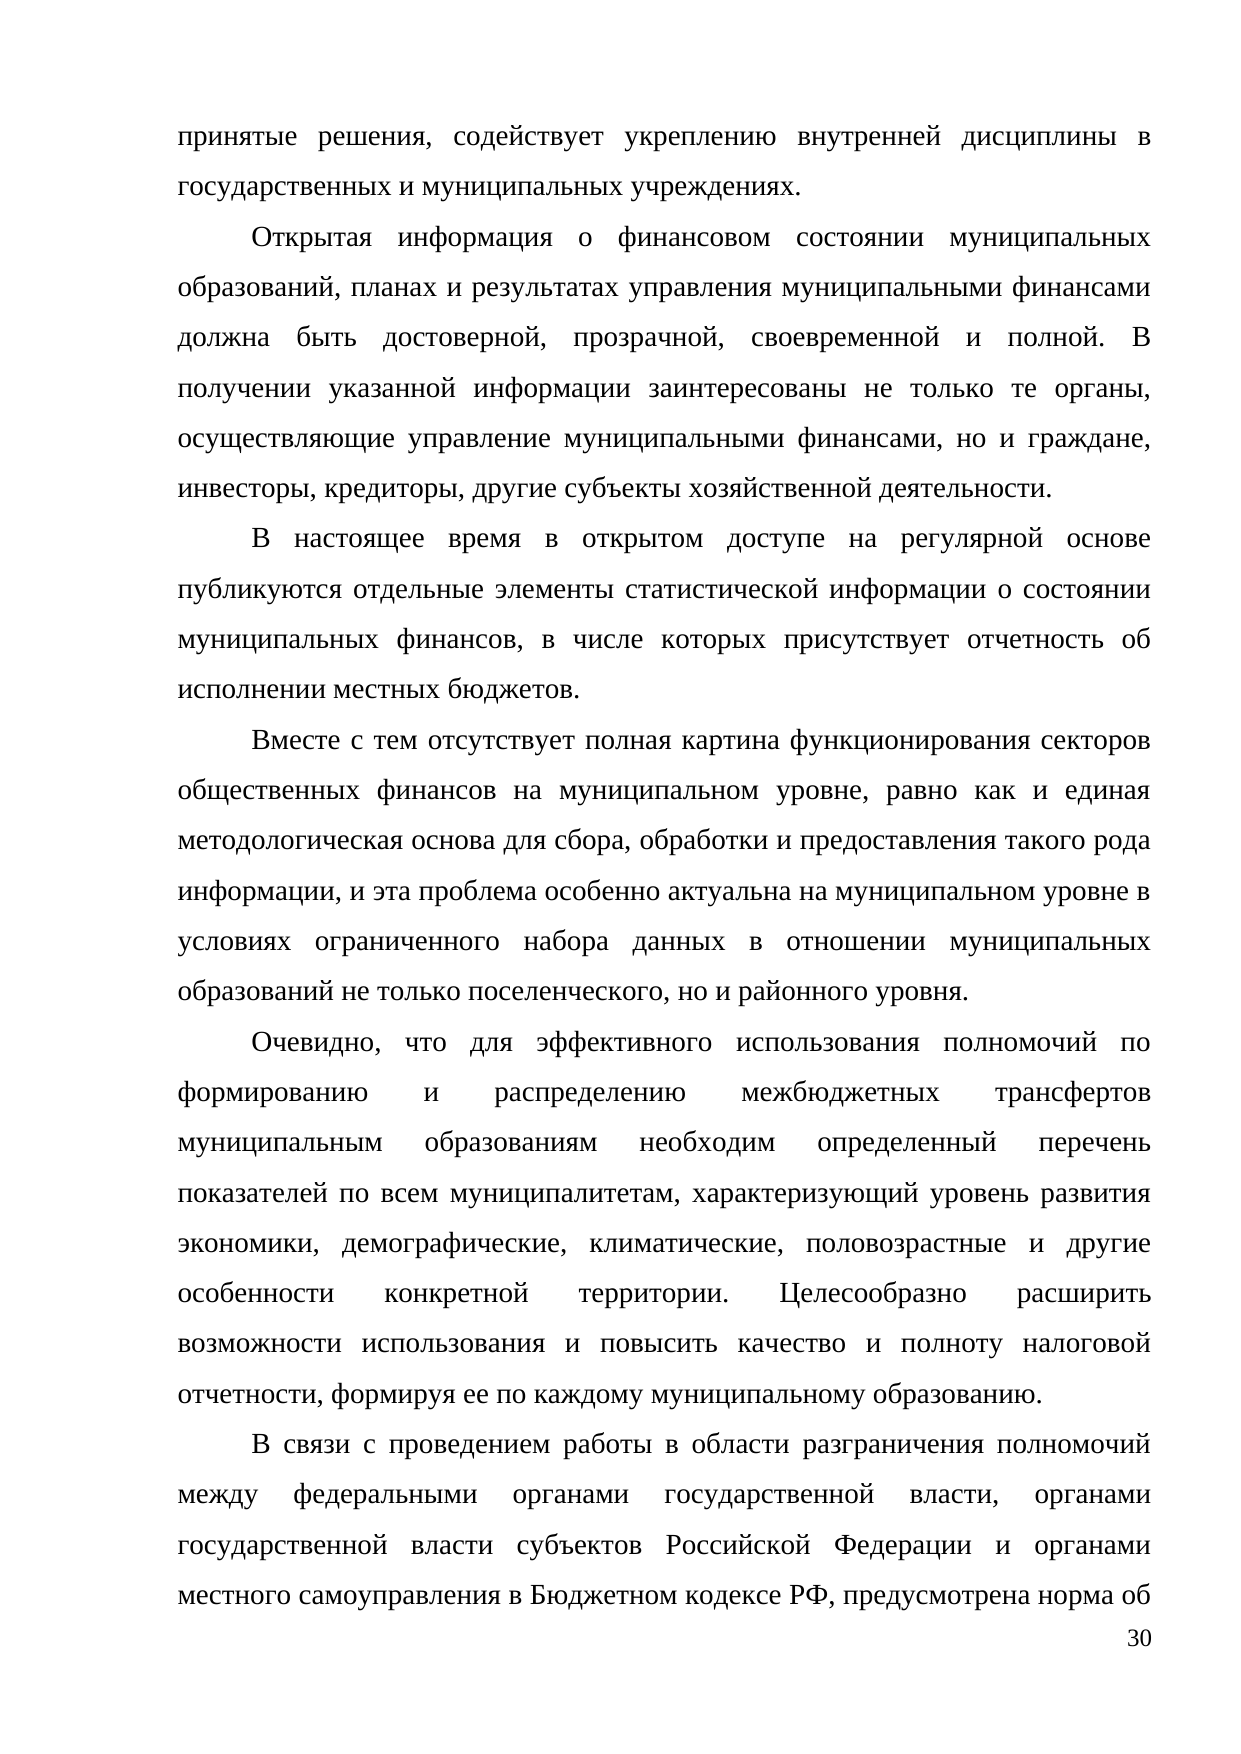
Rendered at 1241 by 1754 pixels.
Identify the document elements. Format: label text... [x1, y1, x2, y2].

text Вместе с тем отсутствует полная картина функционирования секторов общественных финансов на муниципальном уровне, равно как и единая методологическая основа для сбора, обработки и предоставления такого рода информации, и эта проблема особенно актуальна на муниципальном уровне в условиях ограниченного набора данных в отношении муниципальных образований не только поселенческого, но и районного уровня. [177, 722, 1152, 1007]
text Очевидно, что для эффективного использования полномочий по формированию и распределению межбюджетных трансфертов муниципальным образованиям необходим определенный перечень показателей по всем муниципалитетам, характеризующий уровень развития экономики, демографические, климатические, половозрастные и другие особенности конкретной территории. Целесообразно расширить возможности использования и повысить качество и полноту налоговой отчетности, формируя ее по каждому муниципальному образованию. [177, 1024, 1152, 1409]
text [177, 1426, 1152, 1611]
text Открытая информация о финансовом состоянии муниципальных образований, планах и результатах управления муниципальными финансами должна быть достоверной, прозрачной, своевременной и полной. В получении указанной информации заинтересованы не только те органы, осуществляющие управление муниципальными финансами, но и граждане, инвесторы, кредиторы, другие субъекты хозяйственной деятельности. [177, 219, 1152, 504]
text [177, 118, 1152, 202]
text В настоящее время в открытом доступе на регулярной основе публикуются отдельные элементы статистической информации о состоянии муниципальных финансов, в числе которых присутствует отчетность об исполнении местных бюджетов. [177, 521, 1152, 705]
